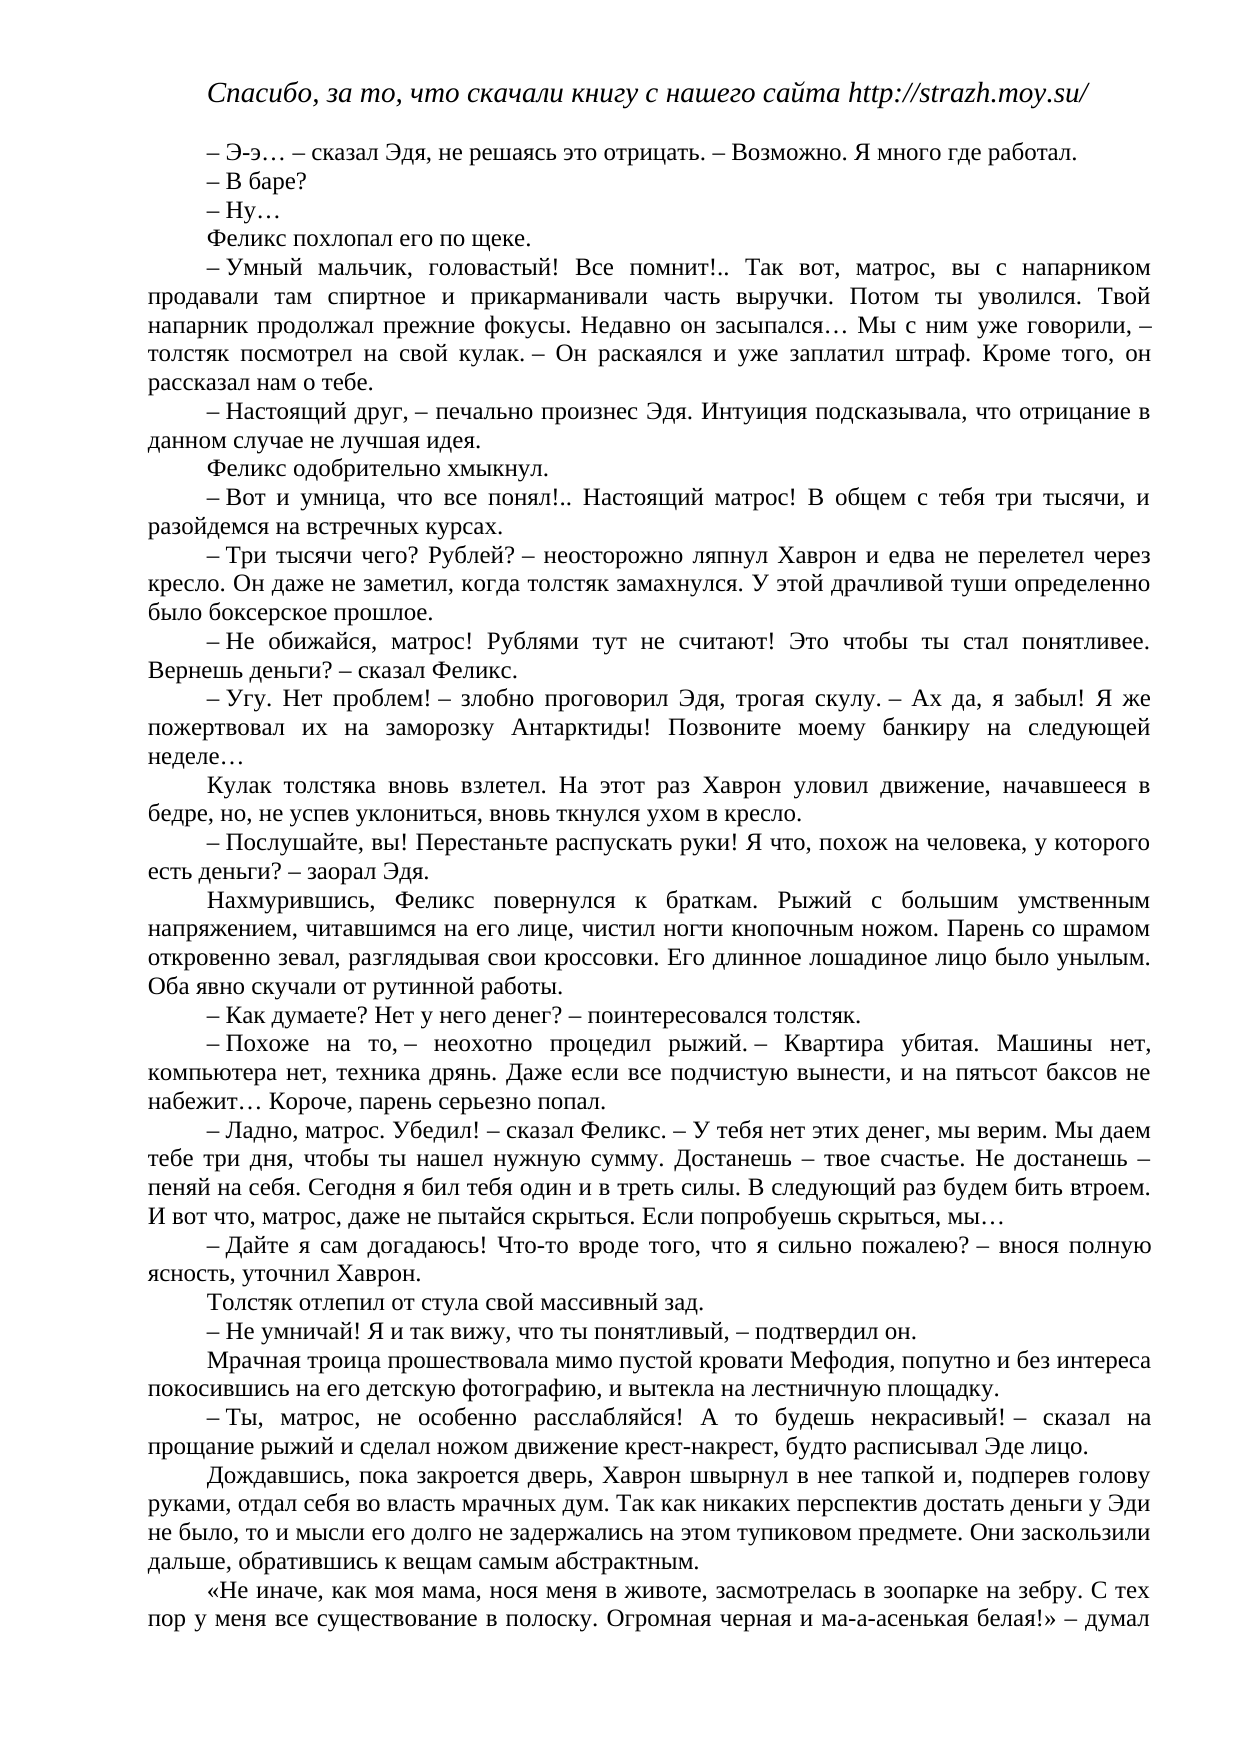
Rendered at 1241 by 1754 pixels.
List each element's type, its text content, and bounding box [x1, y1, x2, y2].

text – Послушайте, вы! Перестаньте распускать руки! Я что, похож на человека, у которого есть деньги? – заорал Эдя. [148, 827, 1152, 885]
text Кулак толстяка вновь взлетел. На этот раз Хаврон уловил движение, начавшееся в бедре, но, не успев уклониться, вновь ткнулся ухом в кресло. [148, 770, 1152, 827]
text – Угу. Нет проблем! – злобно проговорил Эдя, трогая скулу. – Ах да, я забыл! Я же пожертвовал их на заморозку Антарктиды! Позвоните моему банкиру на следующей неделе… [148, 683, 1152, 770]
text – Похоже на то, – неохотно процедил рыжий. – Квартира убитая. Машины нет, компьютера нет, техника дрянь. Даже если все подчистую вынести, и на пятьсот баксов не набежит… Короче, парень серьезно попал. [148, 1028, 1152, 1115]
text Толстяк отлепил от стула свой массивный зад. [148, 1287, 1152, 1316]
text – Ты, матрос, не особенно расслабляйся! А то будешь некрасивый! – сказал на прощание рыжий и сделал ножом движение крест-накрест, будто расписывал Эде лицо. [148, 1402, 1152, 1460]
text Нахмурившись, Феликс повернулся к браткам. Рыжий с большим умственным напряжением, читавшимся на его лице, чистил ногти кнопочным ножом. Парень со шрамом откровенно зевал, разглядывая свои кроссовки. Его длинное лошадиное лицо было унылым. Оба явно скучали от рутинной работы. [148, 885, 1152, 1000]
text Мрачная троица прошествовала мимо пустой кровати Мефодия, попутно и без интереса покосившись на его детскую фотографию, и вытекла на лестничную площадку. [148, 1345, 1152, 1402]
text – Три тысячи чего? Рублей? – неосторожно ляпнул Хаврон и едва не перелетел через кресло. Он даже не заметил, когда толстяк замахнулся. У этой драчливой туши определенно было боксерское прошлое. [148, 540, 1152, 626]
text – Умный мальчик, головастый! Все помнит!.. Так вот, матрос, вы с напарником продавали там спиртное и прикарманивали часть выручки. Потом ты уволился. Твой напарник продолжал прежние фокусы. Недавно он засыпался… Мы с ним уже говорили, – толстяк посмотрел на свой кулак. – Он раскаялся и уже заплатил штраф. Кроме того, он рассказал нам о тебе. [148, 252, 1152, 396]
text – Ну… [148, 195, 1152, 223]
text – Настоящий друг, – печально произнес Эдя. Интуиция подсказывала, что отрицание в данном случае не лучшая идея. [148, 396, 1152, 453]
text Дождавшись, пока закроется дверь, Хаврон швырнул в нее тапкой и, подперев голову руками, отдал себя во власть мрачных дум. Так как никаких перспектив достать деньги у Эди не было, то и мысли его долго не задержались на этом тупиковом предмете. Они заскользили дальше, обратившись к вещам самым абстрактным. [148, 1460, 1152, 1575]
text Феликс одобрительно хмыкнул. [148, 453, 1152, 482]
text Феликс похлопал его по щеке. [148, 223, 1152, 252]
text – Как думаете? Нет у него денег? – поинтересовался толстяк. [148, 1000, 1152, 1028]
text – В баре? [148, 166, 1152, 195]
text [148, 1575, 1152, 1632]
text – Не обижайся, матрос! Рублями тут не считают! Это чтобы ты стал понятливее. Вернешь деньги? – сказал Феликс. [148, 626, 1152, 683]
text – Э-э… – сказал Эдя, не решаясь это отрицать. – Возможно. Я много где работал. [148, 137, 1152, 166]
text – Вот и умница, что все понял!.. Настоящий матрос! В общем с тебя три тысячи, и разойдемся на встречных курсах. [148, 482, 1152, 540]
text – Не умничай! Я и так вижу, что ты понятливый, – подтвердил он. [148, 1316, 1152, 1345]
text – Дайте я сам догадаюсь! Что-то вроде того, что я сильно пожалею? – внося полную ясность, уточнил Хаврон. [148, 1230, 1152, 1287]
text – Ладно, матрос. Убедил! – сказал Феликс. – У тебя нет этих денег, мы верим. Мы даем тебе три дня, чтобы ты нашел нужную сумму. Достанешь – твое счастье. Не достанешь – пеняй на себя. Сегодня я бил тебя один и в треть силы. В следующий раз будем бить втроем. И вот что, матрос, даже не пытайся скрыться. Если попробуешь скрыться, мы… [148, 1115, 1152, 1230]
